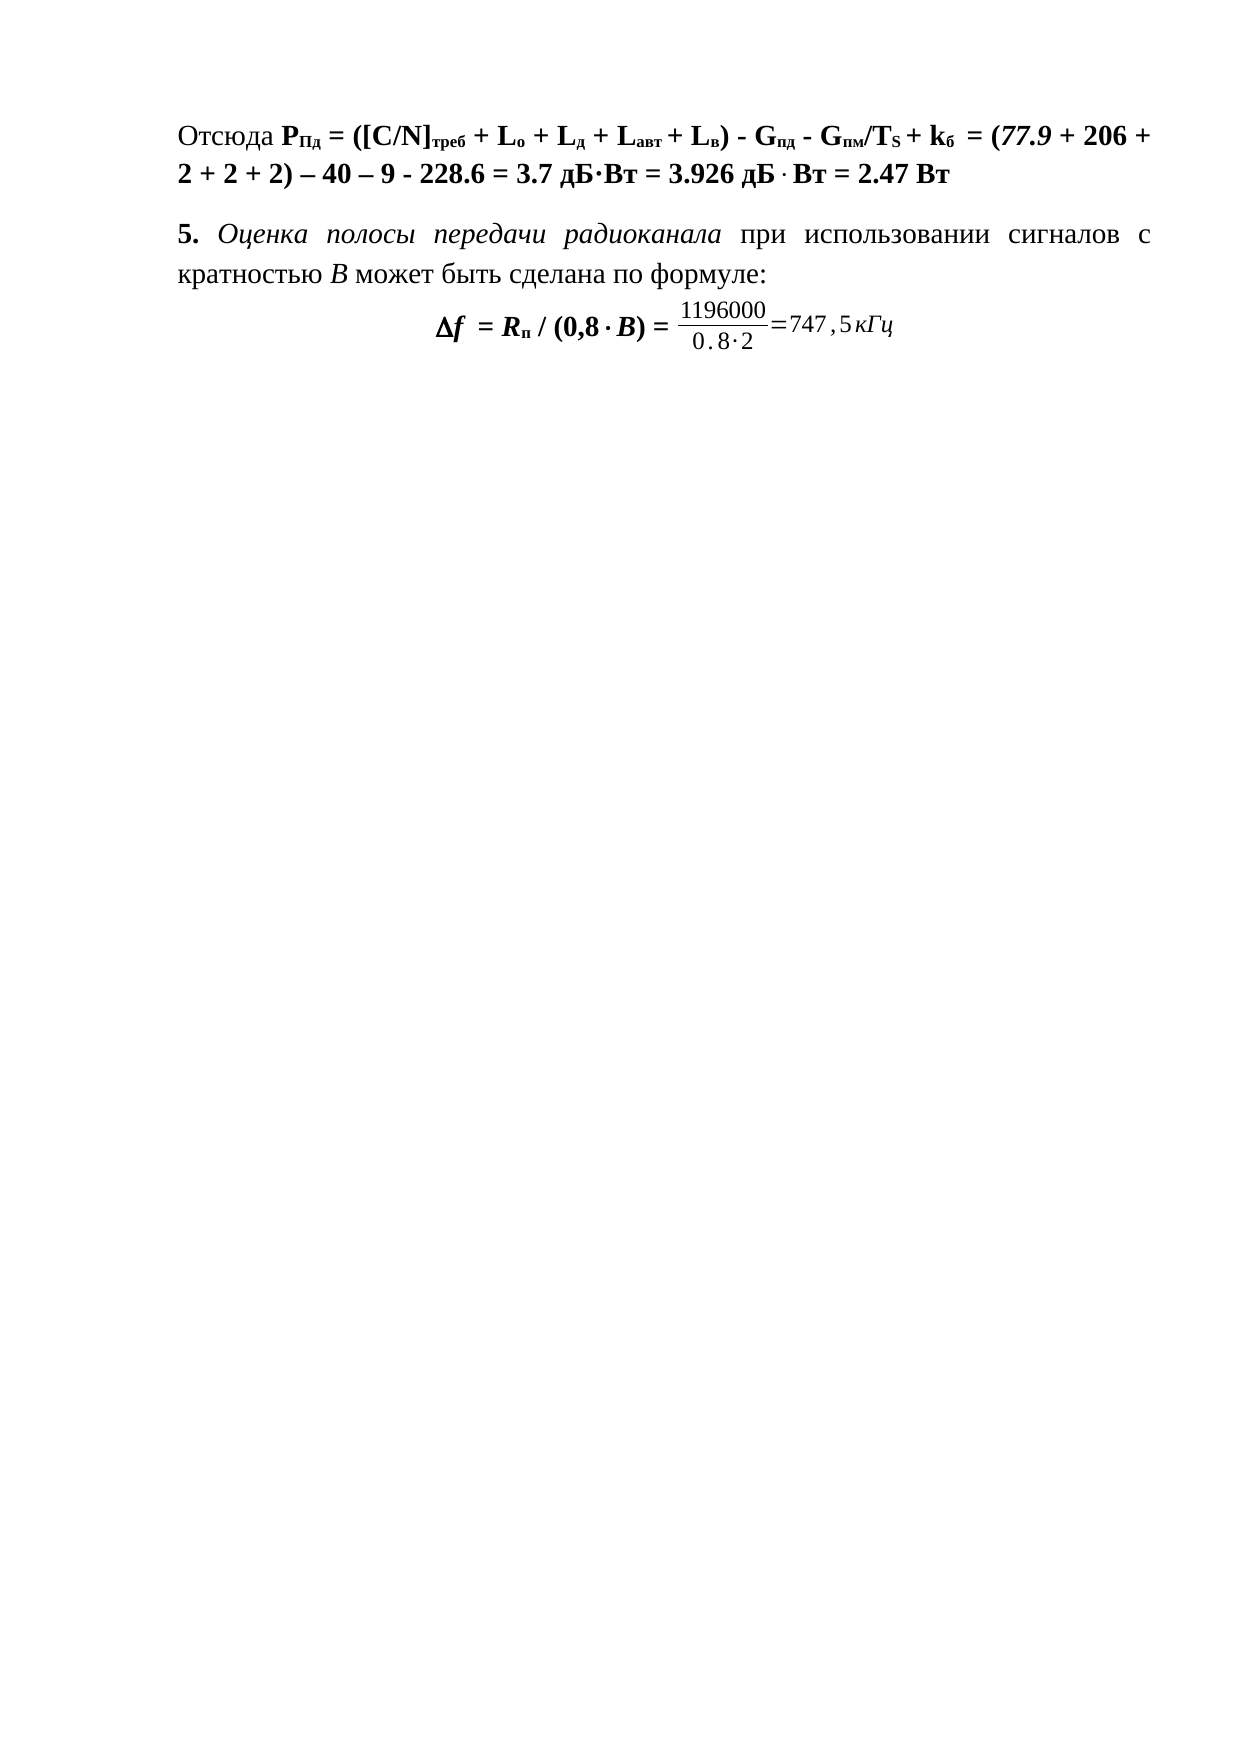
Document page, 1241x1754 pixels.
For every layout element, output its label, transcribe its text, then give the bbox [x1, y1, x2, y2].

text f = Rп / (0,8В) = [177, 297, 1152, 356]
text 5. Оценка полосы передачи радиоканала при использовании сигналов с кратностью В может быть сделана по формуле: [177, 216, 1152, 290]
text Отсюда РПд = ([C/N]треб + Lо + Lд + Lавт + Lв) - Gпд - Gпм/TS + kб = (77.9 + 206 + 2 + 2 + 2) – 40 – 9 - 228.6 = 3.7 дБ·Вт = 3.926 дБВт = 2.47 Вт [177, 118, 1152, 190]
